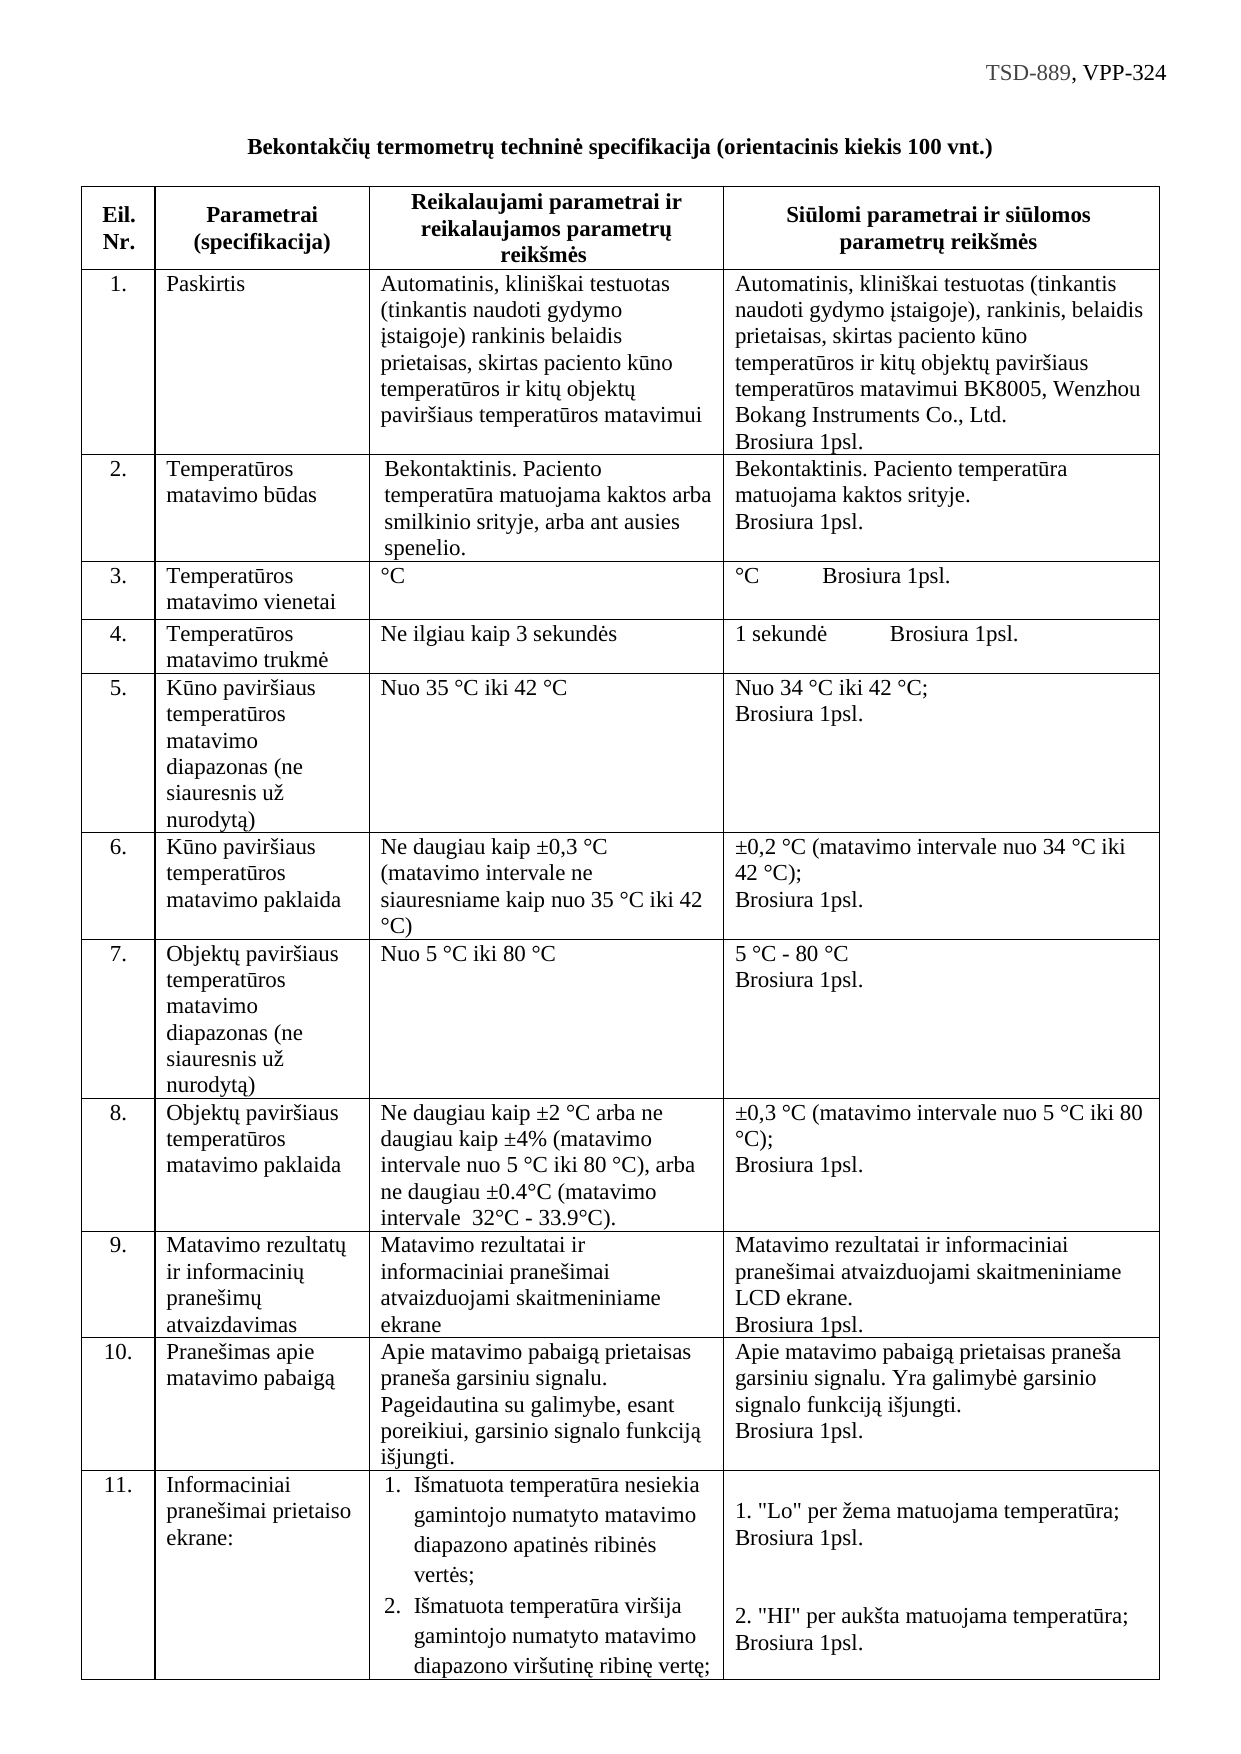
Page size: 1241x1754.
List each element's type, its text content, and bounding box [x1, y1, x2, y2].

table_cell Ne daugiau kaip ±2 °C arba ne daugiau kaip ±4% (matavimo intervale nuo 5 °C iki 80 °C), arba ne daugiau ±0.4°C (matavimo intervale 32°C - 33.9°C). [370, 1099, 723, 1231]
table_cell Automatinis, kliniškai testuotas (tinkantis naudoti gydymo įstaigoje) rankinis belaidis prietaisas, skirtas paciento kūno temperatūros ir kitų objektų paviršiaus temperatūros matavimui [370, 270, 723, 454]
table_cell Temperatūros matavimo vienetai [156, 562, 369, 619]
table_cell 1. [82, 270, 154, 454]
table_cell 11. [82, 1471, 154, 1678]
table_cell 9. [82, 1232, 154, 1337]
text Bekontakčių termometrų techninė specifikacija (orientacinis kiekis 100 vnt.) [59, 133, 1181, 159]
table_cell 3. [82, 562, 154, 619]
table_cell Matavimo rezultatai ir informaciniai pranešimai atvaizduojami skaitmeniniame LCD ekrane. Brosiura 1psl. [724, 1232, 1159, 1337]
table_cell Objektų paviršiaus temperatūros matavimo diapazonas (ne siauresnis už nurodytą) [156, 940, 369, 1098]
table_cell 5 °C - 80 °C Brosiura 1psl. [724, 940, 1159, 1098]
table_cell Apie matavimo pabaigą prietaisas praneša garsiniu signalu. Yra galimybė garsinio signalo funkciją išjungti. Brosiura 1psl. [724, 1338, 1159, 1470]
table_cell °C Brosiura 1psl. [724, 562, 1159, 619]
table_cell 1 sekundė Brosiura 1psl. [724, 620, 1159, 673]
table_cell 7. [82, 940, 154, 1098]
table_cell ±0,3 °C (matavimo intervale nuo 5 °C iki 80 °C); Brosiura 1psl. [724, 1099, 1159, 1231]
table_cell °C [370, 562, 723, 619]
table_cell Bekontaktinis. Paciento temperatūra matuojama kaktos srityje. Brosiura 1psl. [724, 455, 1159, 561]
table_cell 2. [82, 455, 154, 561]
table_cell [156, 1471, 369, 1678]
table_header Siūlomi parametrai ir siūlomos parametrų reikšmės [724, 187, 1159, 269]
table_cell Kūno paviršiaus temperatūros matavimo diapazonas (ne siauresnis už nurodytą) [156, 674, 369, 832]
table_cell Apie matavimo pabaigą prietaisas praneša garsiniu signalu. Pageidautina su galimybe, esant poreikiui, garsinio signalo funkciją išjungti. [370, 1338, 723, 1470]
table_header Parametrai (specifikacija) [156, 187, 369, 269]
table_cell ±0,2 °C (matavimo intervale nuo 34 °C iki 42 °C); Brosiura 1psl. [724, 833, 1159, 938]
table_cell Nuo 35 °C iki 42 °C [370, 674, 723, 832]
table_cell 8. [82, 1099, 154, 1231]
table_cell Ne ilgiau kaip 3 sekundės [370, 620, 723, 673]
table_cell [724, 1471, 1159, 1678]
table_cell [370, 1471, 723, 1678]
table_cell 4. [82, 620, 154, 673]
table_cell Objektų paviršiaus temperatūros matavimo paklaida [156, 1099, 369, 1231]
table_cell Matavimo rezultatai ir informaciniai pranešimai atvaizduojami skaitmeniniame ekrane [370, 1232, 723, 1337]
table_cell 10. [82, 1338, 154, 1470]
table_cell Ne daugiau kaip ±0,3 °C (matavimo intervale ne siauresniame kaip nuo 35 °C iki 42 °C) [370, 833, 723, 938]
table_cell 5. [82, 674, 154, 832]
table_cell Temperatūros matavimo būdas [156, 455, 369, 561]
table_cell Automatinis, kliniškai testuotas (tinkantis naudoti gydymo įstaigoje), rankinis, belaidis prietaisas, skirtas paciento kūno temperatūros ir kitų objektų paviršiaus temperatūros matavimui BK8005, Wenzhou Bokang Instruments Co., Ltd. Brosiura 1psl. [724, 270, 1159, 454]
table_cell Nuo 5 °C iki 80 °C [370, 940, 723, 1098]
table_cell Nuo 34 °C iki 42 °C; Brosiura 1psl. [724, 674, 1159, 832]
table_cell Paskirtis [156, 270, 369, 454]
table_cell Bekontaktinis. Paciento temperatūra matuojama kaktos arba smilkinio srityje, arba ant ausies spenelio. [370, 455, 723, 561]
table_cell 6. [82, 833, 154, 938]
text TSD-889, VPP-324 [59, 59, 1166, 86]
table_cell Kūno paviršiaus temperatūros matavimo paklaida [156, 833, 369, 938]
table_header Reikalaujami parametrai ir reikalaujamos parametrų reikšmės [370, 187, 723, 269]
table_cell Temperatūros matavimo trukmė [156, 620, 369, 673]
table_cell Matavimo rezultatų ir informacinių pranešimų atvaizdavimas [156, 1232, 369, 1337]
table_cell Pranešimas apie matavimo pabaigą [156, 1338, 369, 1470]
table_header Eil. Nr. [82, 187, 154, 269]
